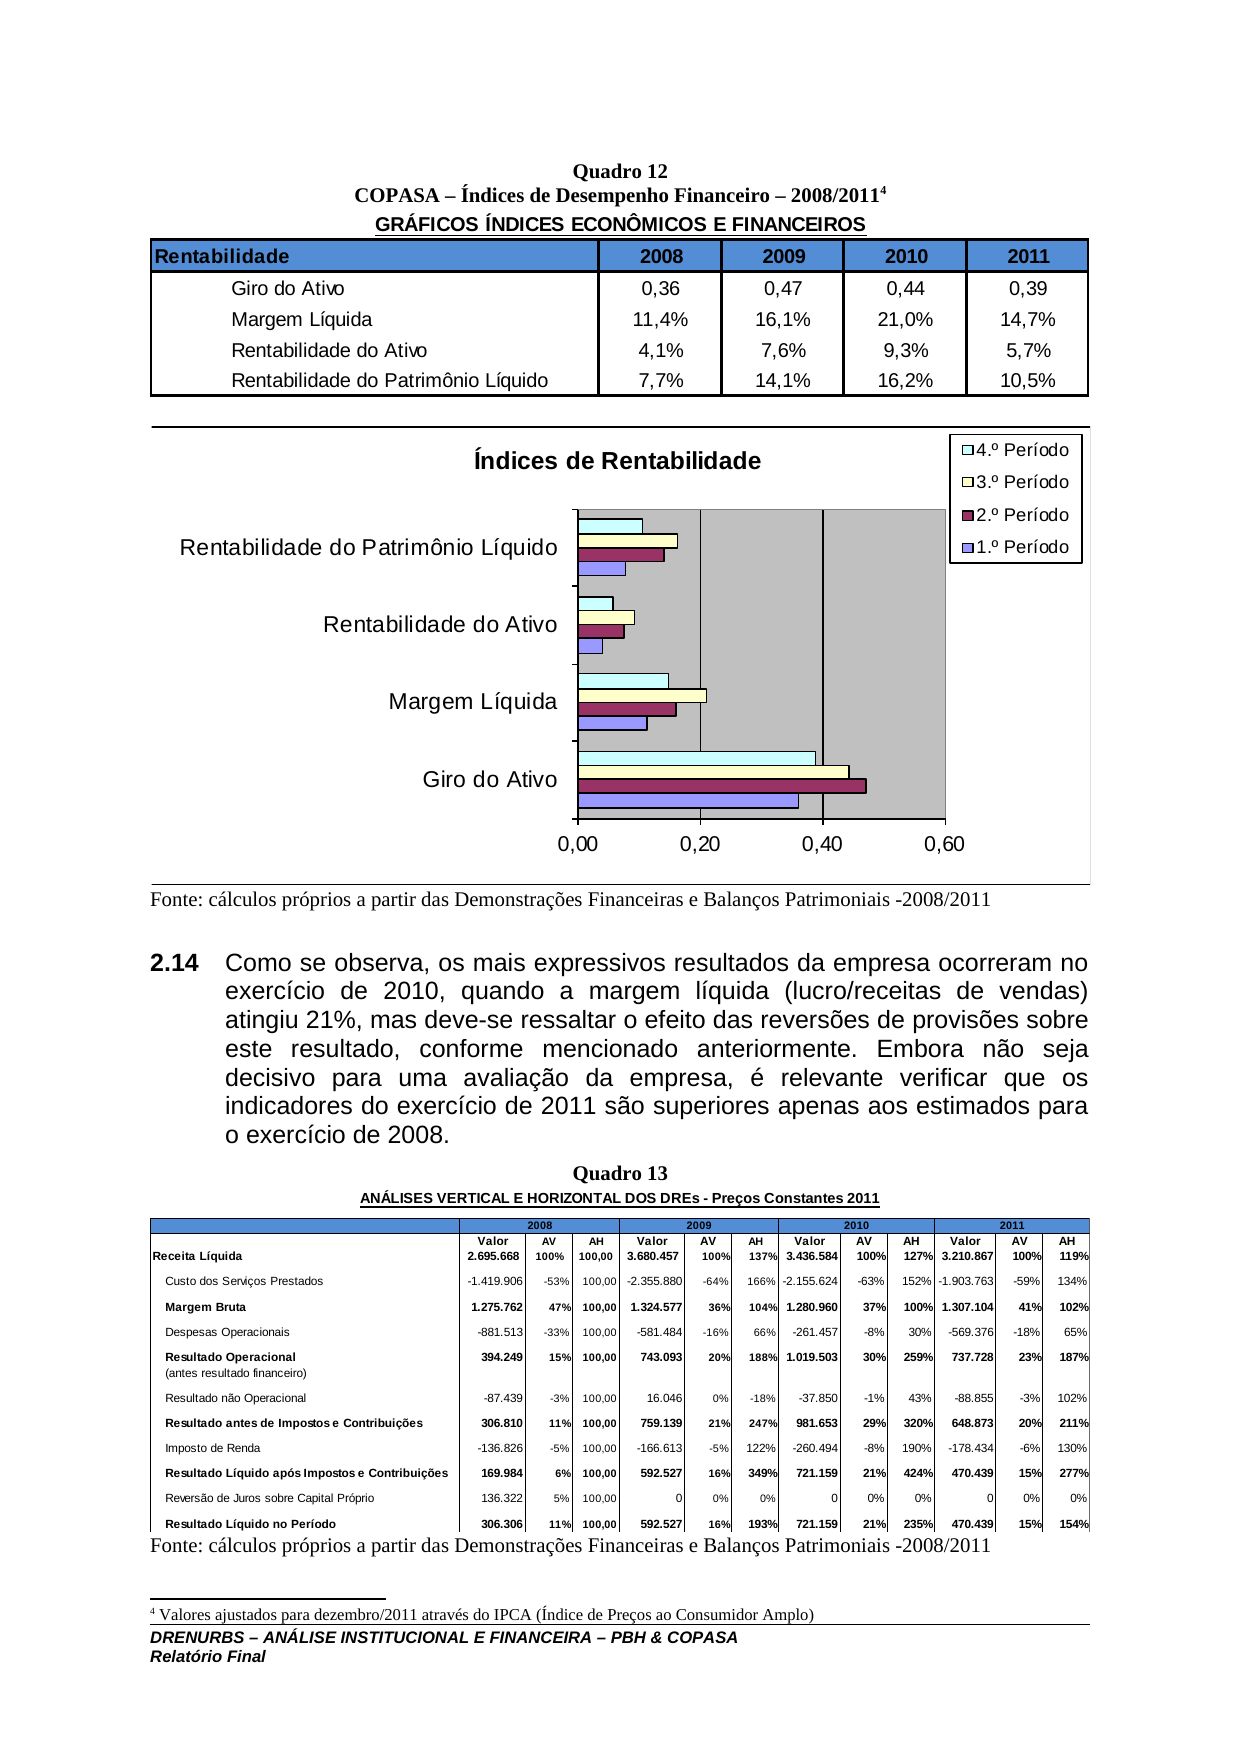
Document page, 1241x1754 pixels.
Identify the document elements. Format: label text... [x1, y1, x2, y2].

text COPASA – Índices de Desempenho Financeiro – 2008/2011 [150, 183, 1090, 207]
list Como se observa, os mais expressivos resultados da empresa ocorreram no exercício de 2010, quando a margem líquida (lucro/receitas de vendas) atingiu 21%, mas deve-se ressaltar o efeito das reversões de provisões sobre este resultado, conforme mencionado anteriormente. Embora não seja decisivo para uma avaliação da empresa, é relevante verificar que os indicadores do exercício de 2011 são superiores apenas aos estimados para o exercício de 2008. [150, 948, 1090, 1149]
text Fonte: cálculos próprios a partir das Demonstrações Financeiras e Balanços Patrimoniais -2008/2011 [150, 887, 1090, 911]
text Fonte: cálculos próprios a partir das Demonstrações Financeiras e Balanços Patrimoniais -2008/2011 [150, 1533, 1090, 1557]
text Quadro 12 [150, 159, 1090, 183]
text Quadro 13 [150, 1161, 1090, 1185]
